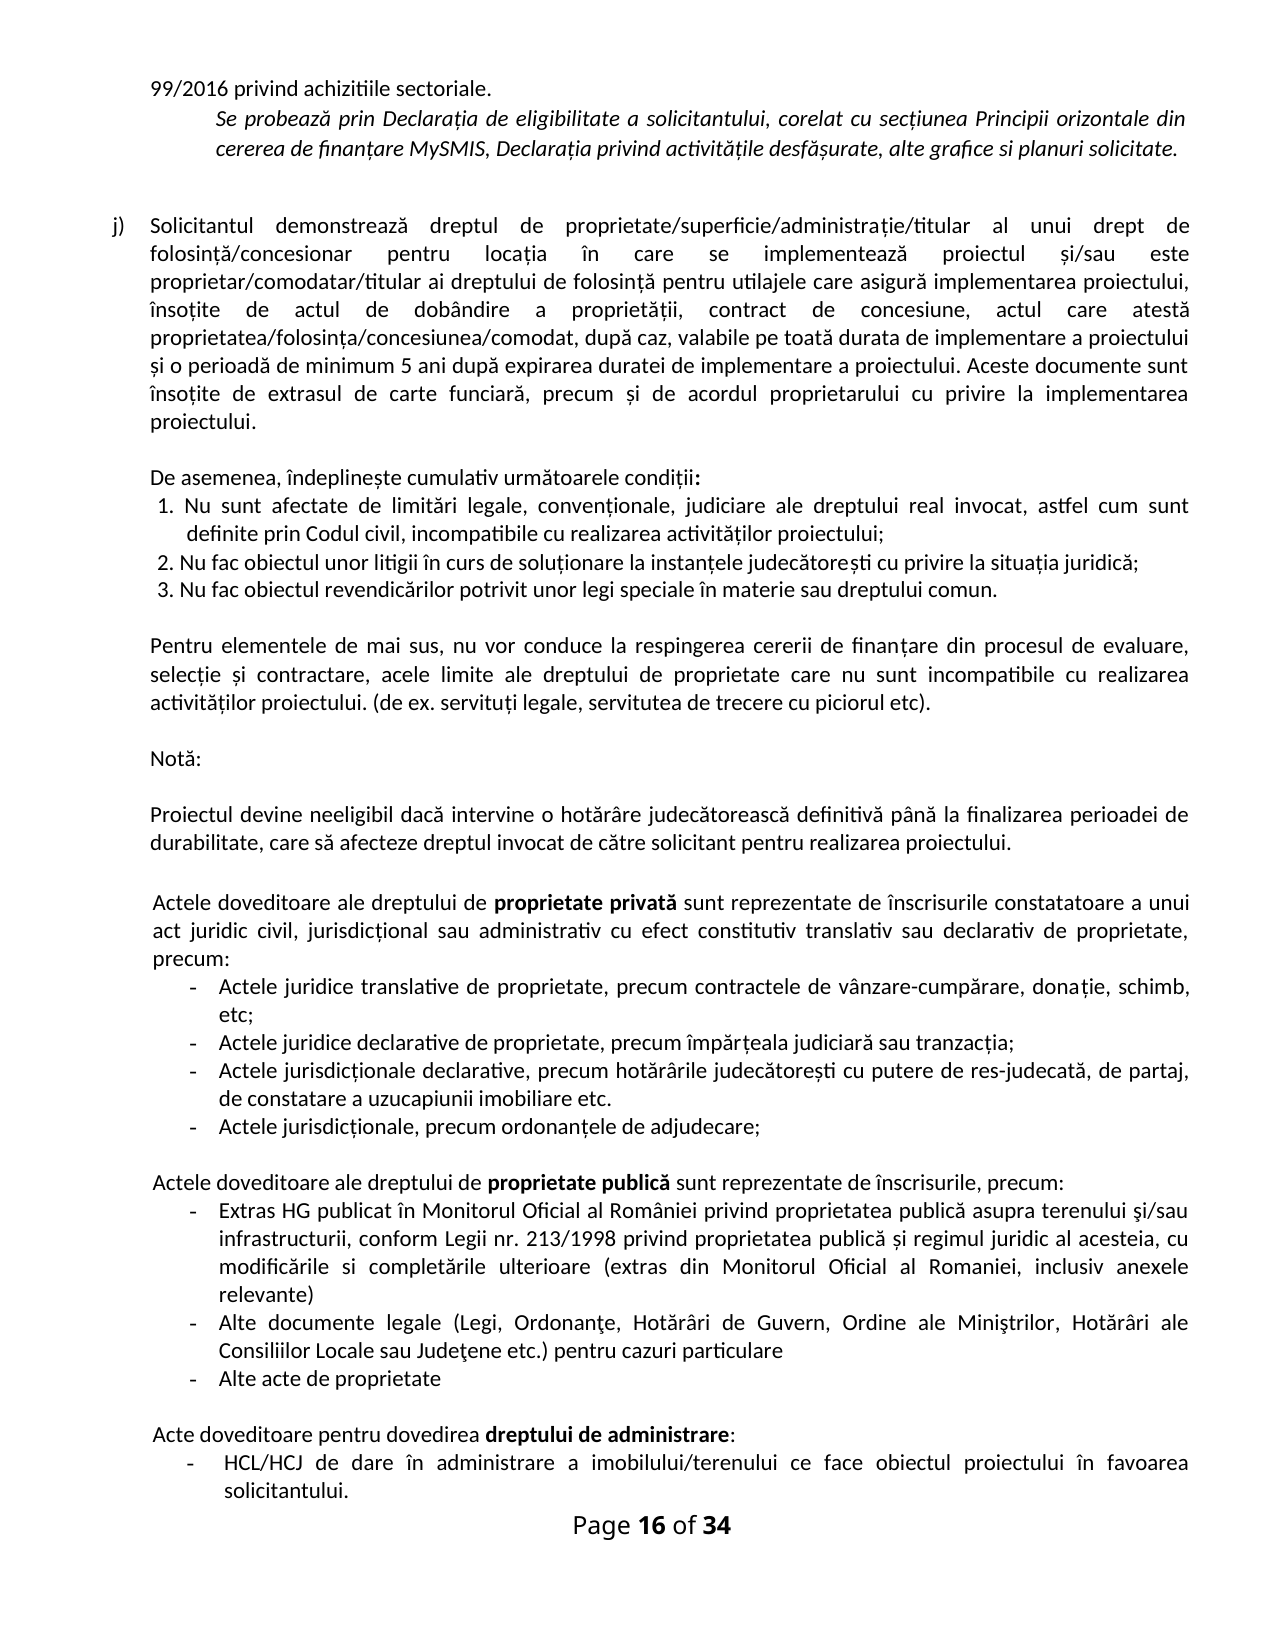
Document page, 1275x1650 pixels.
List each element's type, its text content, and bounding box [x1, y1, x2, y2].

text Proiectul devine neeligibil dacă intervine o hotărâre judecătorească definitivă până la finalizarea perioadei de durabilitate, care să afecteze dreptul invocat de către solicitant pentru realizarea proiectului. [150, 800, 1191, 856]
list Alte documente legale (Legi, Ordonanţe, Hotărâri de Guvern, Ordine ale Miniştrilor, Hotărâri ale Consiliilor Locale sau Judeţene etc.) pentru cazuri particulare [189, 1308, 1191, 1364]
text 1. Nu sunt afectate de limitări legale, convenţionale, judiciare ale dreptului real invocat, astfel cum sunt definite prin Codul civil, incompatibile cu realizarea activităţilor proiectului; [157, 492, 1191, 548]
list Alte acte de proprietate [189, 1364, 1191, 1392]
list Actele jurisdicționale declarative, precum hotărârile judecătorești cu putere de res-judecată, de partaj, de constatare a uzucapiunii imobiliare etc. [189, 1056, 1191, 1112]
text De asemenea, îndeplineşte cumulativ următoarele condiţii: [112, 463, 1191, 492]
list Actele jurisdicționale, precum ordonanțele de adjudecare; [189, 1112, 1191, 1140]
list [150, 74, 1191, 102]
text 3. Nu fac obiectul revendicărilor potrivit unor legi speciale în materie sau dreptului comun. [157, 576, 1191, 604]
text 2. Nu fac obiectul unor litigii în curs de soluţionare la instanţele judecătoreşti cu privire la situaţia juridică; [157, 548, 1191, 576]
list Actele juridice declarative de proprietate, precum împărțeala judiciară sau tranzacția; [189, 1028, 1191, 1056]
list Extras HG publicat în Monitorul Oficial al României privind proprietatea publică asupra terenului şi/sau infrastructurii, conform Legii nr. 213/1998 privind proprietatea publică și regimul juridic al acesteia, cu modificările si completările ulterioare (extras din Monitorul Oficial al Romaniei, inclusiv anexele relevante) [189, 1196, 1191, 1308]
text Actele doveditoare ale dreptului de proprietate privată sunt reprezentate de înscrisurile constatatoare a unui act juridic civil, jurisdicțional sau administrativ cu efect constitutiv translativ sau declarativ de proprietate, precum: [152, 888, 1191, 972]
list Actele juridice translative de proprietate, precum contractele de vânzare-cumpărare, donație, schimb, etc; [189, 972, 1191, 1028]
list Se probează prin Declarația de eligibilitate a solicitantului, corelat cu secțiunea Principii orizontale din cererea de finanțare MySMIS, Declarația privind activitățile desfășurate, alte grafice si planuri solicitate. [216, 104, 1191, 162]
list HCL/HCJ de dare în administrare a imobilului/terenului ce face obiectul proiectului în favoarea solicitantului. [186, 1448, 1191, 1504]
text Acte doveditoare pentru dovedirea dreptului de administrare: [152, 1420, 1191, 1448]
text Pentru elementele de mai sus, nu vor conduce la respingerea cererii de finanțare din procesul de evaluare, selecție și contractare, acele limite ale dreptului de proprietate care nu sunt incompatibile cu realizarea activităților proiectului. (de ex. servituți legale, servitutea de trecere cu piciorul etc). [150, 632, 1191, 716]
list Solicitantul demonstrează dreptul de proprietate/superficie/administrație/titular al unui drept de folosință/concesionar pentru locația în care se implementează proiectul și/sau este proprietar/comodatar/titular ai dreptului de folosință pentru utilajele care asigură implementarea proiectului, însoțite de actul de dobândire a proprietății, contract de concesiune, actul care atestă proprietatea/folosința/concesiunea/comodat, după caz, valabile pe toată durata de implementare a proiectului și o perioadă de minimum 5 ani după expirarea duratei de implementare a proiectului. Aceste documente sunt însoțite de extrasul de carte funciară, precum și de acordul proprietarului cu privire la implementarea proiectului. [112, 211, 1191, 436]
text Notă: [150, 744, 1191, 772]
text Actele doveditoare ale dreptului de proprietate publică sunt reprezentate de înscrisurile, precum: [152, 1168, 1191, 1196]
